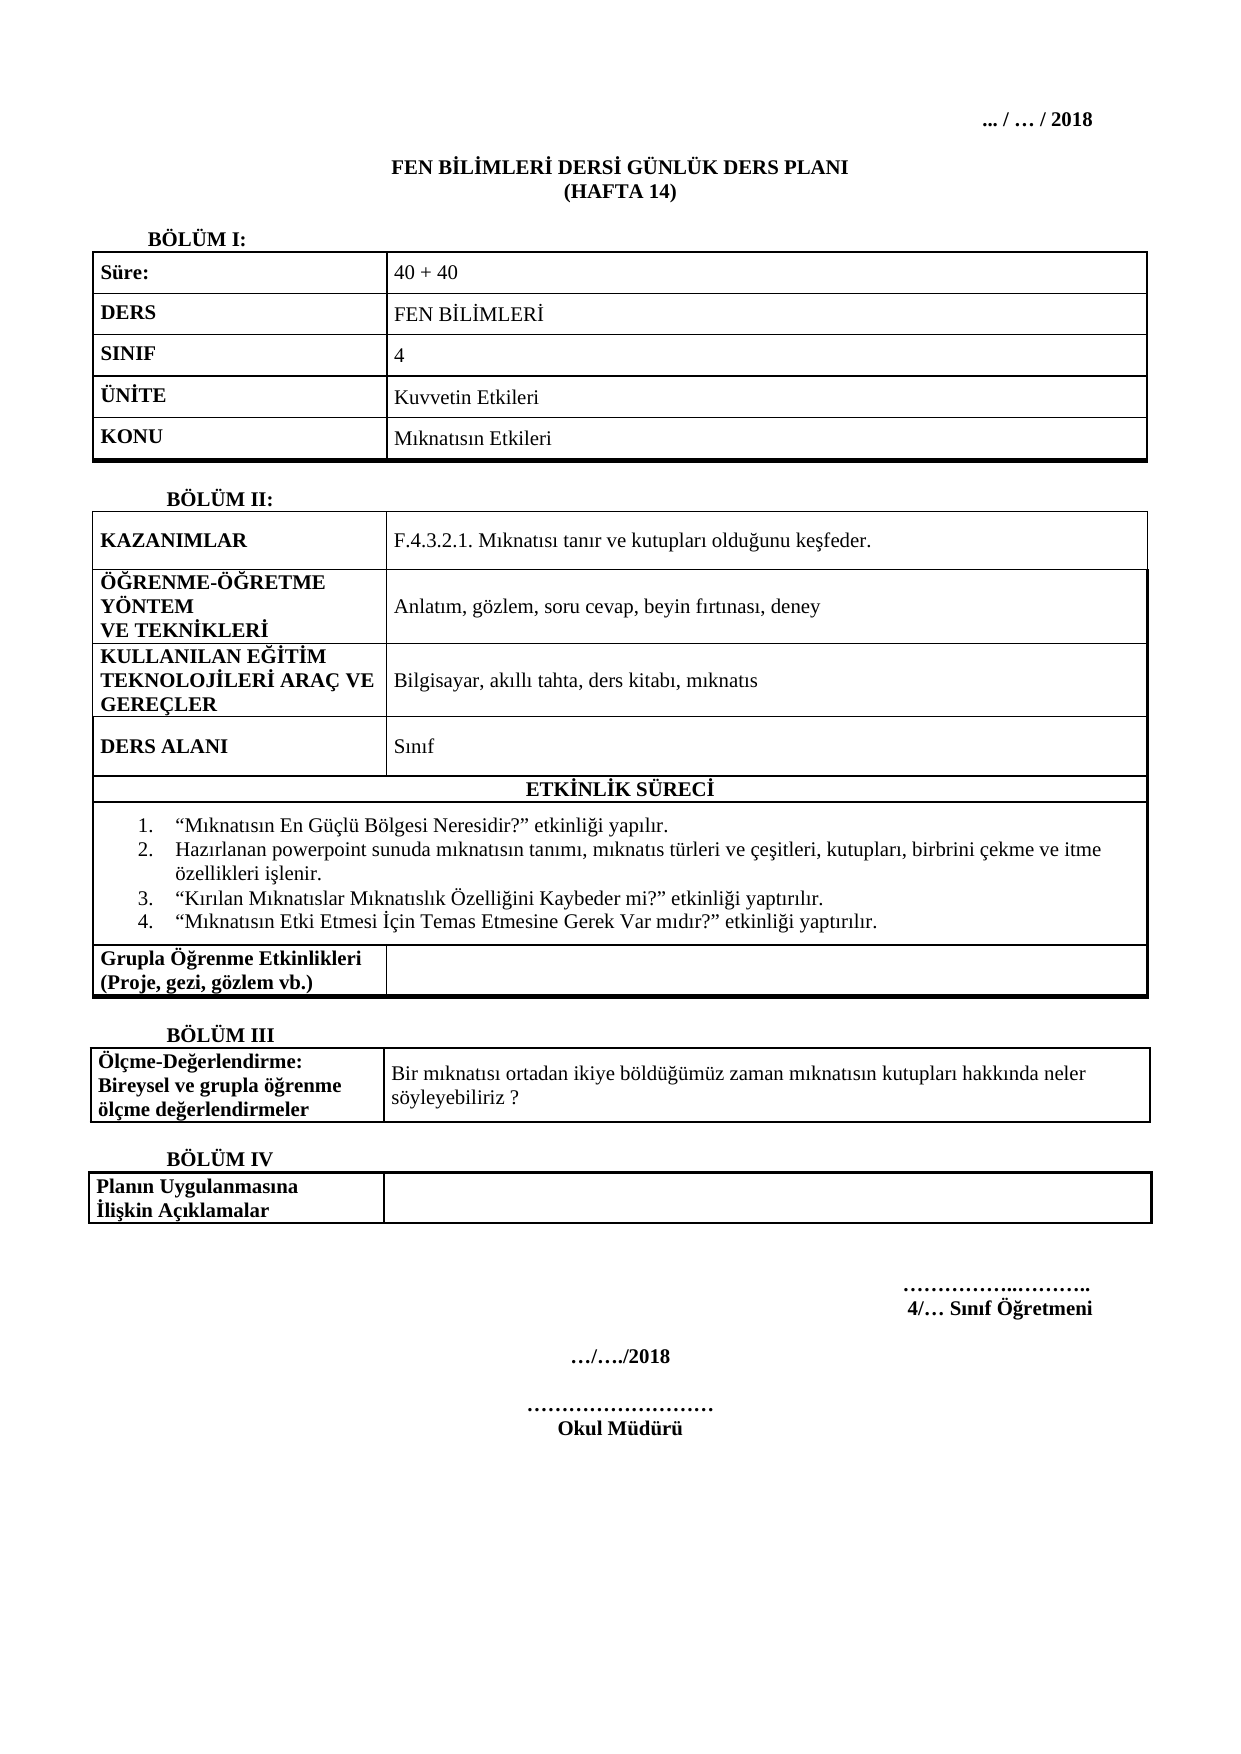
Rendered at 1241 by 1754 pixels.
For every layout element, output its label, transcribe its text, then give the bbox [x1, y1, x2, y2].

table_cell Anlatım, gözlem, soru cevap, beyin fırtınası, deney [387, 570, 1146, 642]
table_header F.4.3.2.1. Mıknatısı tanır ve kutupları olduğunu keşfeder. [387, 512, 1147, 569]
table_cell DERS [94, 294, 386, 334]
table_header Ölçme-Değerlendirme: Bireysel ve grupla öğrenme ölçme değerlendirmeler [92, 1049, 383, 1121]
text BÖLÜM II: [148, 487, 1092, 511]
table_cell “Mıknatısın En Güçlü Bölgesi Neresidir?” etkinliği yapılır. Hazırlanan powerpoint sunuda mıknatısın tanımı, mıknatıs türleri ve çeşitleri, kutupları, birbrini çekme ve itme özellikleri işlenir. “Kırılan Mıknatıslar Mıknatıslık Özelliğini Kaybeder mi?” etkinliği yaptırılır. “Mıknatısın Etki Etmesi İçin Temas Etmesine Gerek Var mıdır?” etkinliği yaptırılır. [94, 803, 1146, 944]
table_cell Mıknatısın Etkileri [388, 418, 1146, 458]
text ... / … / 2018 [148, 107, 1092, 131]
table_cell SINIF [94, 335, 386, 375]
table_cell KULLANILAN EĞİTİM TEKNOLOJİLERİ ARAÇ VE GEREÇLER [93, 644, 386, 716]
table_header Bir mıknatısı ortadan ikiye böldüğümüz zaman mıknatısın kutupları hakkında neler söyleyebiliriz ? [385, 1049, 1149, 1121]
table_header [385, 1174, 1150, 1222]
subtitle BÖLÜM IV [148, 1147, 1092, 1171]
text BÖLÜM I: [148, 227, 1092, 251]
subtitle BÖLÜM III [148, 1023, 1092, 1047]
table_cell ÜNİTE [94, 377, 386, 417]
text ……………..……….. [148, 1272, 1092, 1296]
table_cell Kuvvetin Etkileri [388, 377, 1146, 417]
text …/…./2018 [148, 1344, 1092, 1368]
table_cell Sınıf [387, 717, 1146, 775]
table_cell ETKİNLİK SÜRECİ [94, 777, 1146, 801]
table_cell FEN BİLİMLERİ [388, 294, 1146, 334]
text ……………………… [148, 1392, 1092, 1416]
table_cell Bilgisayar, akıllı tahta, ders kitabı, mıknatıs [387, 644, 1146, 716]
table_cell KONU [94, 418, 386, 458]
text (HAFTA 14) [148, 179, 1092, 203]
table_cell DERS ALANI [94, 717, 386, 775]
text Okul Müdürü [148, 1416, 1092, 1440]
table_header 40 + 40 [388, 253, 1146, 292]
text 4/… Sınıf Öğretmeni [148, 1296, 1092, 1320]
table_cell ÖĞRENME-ÖĞRETME YÖNTEM VE TEKNİKLERİ [93, 570, 386, 642]
table_header KAZANIMLAR [93, 512, 386, 569]
table_cell 4 [388, 335, 1146, 375]
table_header Planın Uygulanmasına İlişkin Açıklamalar [90, 1174, 383, 1222]
table_cell [387, 946, 1146, 994]
text FEN BİLİMLERİ DERSİ GÜNLÜK DERS PLANI [148, 155, 1092, 179]
table_cell Grupla Öğrenme Etkinlikleri (Proje, gezi, gözlem vb.) [94, 946, 386, 994]
table_header Süre: [94, 253, 386, 292]
